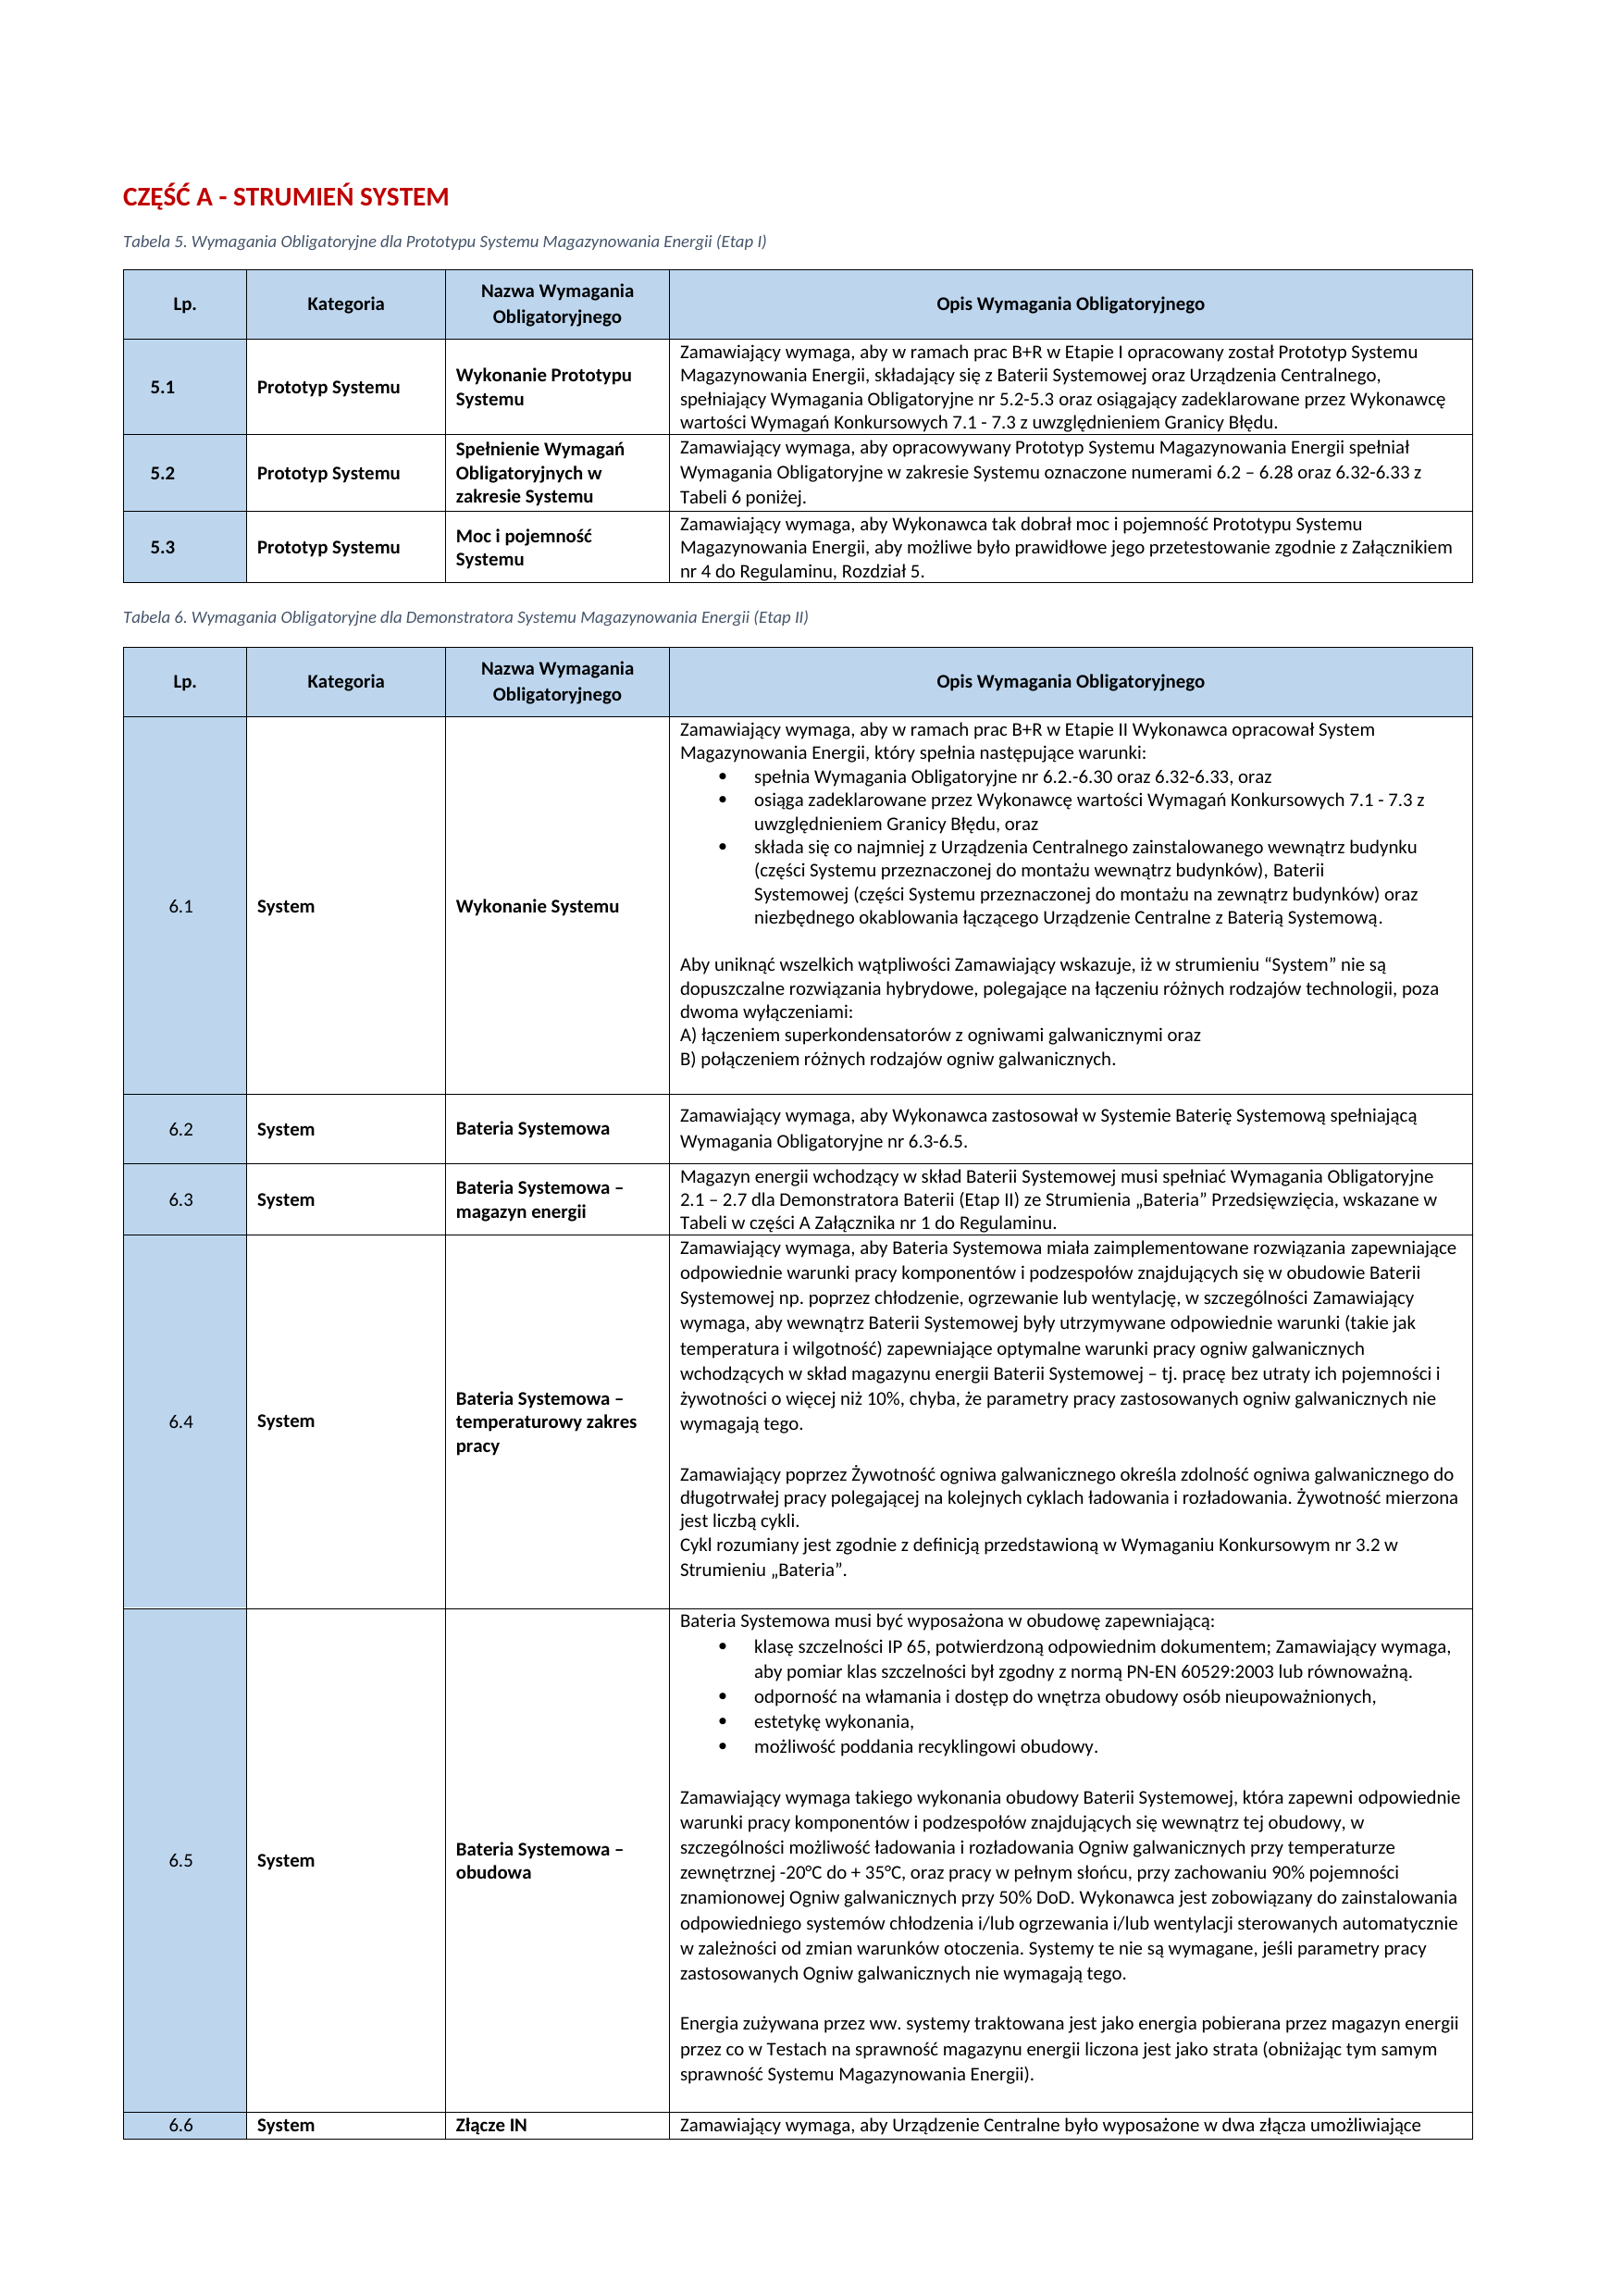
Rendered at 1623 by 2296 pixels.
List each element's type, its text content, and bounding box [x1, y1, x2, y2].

table_cell 5.2 [124, 435, 246, 511]
table_header Nazwa Wymagania Obligatoryjnego [446, 648, 669, 716]
table_cell Zamawiający wymaga, aby Wykonawca zastosował w Systemie Baterię Systemową spełniającą Wymagania Obligatoryjne nr 6.3-6.5. [670, 1095, 1472, 1163]
table_cell Zamawiający wymaga, aby w ramach prac B+R w Etapie II Wykonawca opracował System Magazynowania Energii, który spełnia następujące warunki: spełnia Wymagania Obligatoryjne nr 6.2.-6.30 oraz 6.32-6.33, oraz osiąga zadeklarowane przez Wykonawcę wartości Wymagań Konkursowych 7.1 - 7.3 z uwzględnieniem Granicy Błędu, oraz składa się co najmniej z Urządzenia Centralnego zainstalowanego wewnątrz budynku (części Systemu przeznaczonej do montażu wewnątrz budynków), Baterii Systemowej (części Systemu przeznaczonej do montażu na zewnątrz budynków) oraz niezbędnego okablowania łączącego Urządzenie Centralne z Baterią Systemową. Aby uniknąć wszelkich wątpliwości Zamawiający wskazuje, iż w strumieniu “System” nie są dopuszczalne rozwiązania hybrydowe, polegające na łączeniu różnych rodzajów technologii, poza dwoma wyłączeniami: A) łączeniem superkondensatorów z ogniwami galwanicznymi oraz B) połączeniem różnych rodzajów ogniw galwanicznych. [670, 717, 1472, 1094]
table_header Kategoria [247, 270, 445, 339]
table_cell Bateria Systemowa [446, 1095, 669, 1163]
table_cell [124, 1609, 246, 2112]
text Tabela 6. Wymagania Obligatoryjne dla Demonstratora Systemu Magazynowania Energii (Etap II) [123, 606, 1528, 627]
table_cell Moc i pojemność Systemu [446, 512, 669, 582]
table_cell Bateria Systemowa – obudowa [446, 1609, 669, 2112]
table_cell [124, 1235, 246, 1607]
table_header Opis Wymagania Obligatoryjnego [670, 648, 1472, 716]
text CZĘŚĆ A - STRUMIEŃ SYSTEM [123, 180, 1528, 213]
table_cell Zamawiający wymaga, aby opracowywany Prototyp Systemu Magazynowania Energii spełniał Wymagania Obligatoryjne w zakresie Systemu oznaczone numerami 6.2 – 6.28 oraz 6.32-6.33 z Tabeli 6 poniżej. [670, 435, 1472, 511]
table_cell [124, 2113, 246, 2139]
table_cell System [247, 1164, 445, 1235]
table_cell System [247, 1095, 445, 1163]
table_cell 5.3 [124, 512, 246, 582]
table_cell Wykonanie Prototypu Systemu [446, 340, 669, 434]
table_cell System [247, 2113, 445, 2139]
table_cell Wykonanie Systemu [446, 717, 669, 1094]
table_cell Prototyp Systemu [247, 340, 445, 434]
table_cell [124, 1164, 246, 1235]
table_cell System [247, 1235, 445, 1607]
table_cell Złącze IN [446, 2113, 669, 2139]
table_cell Zamawiający wymaga, aby w ramach prac B+R w Etapie I opracowany został Prototyp Systemu Magazynowania Energii, składający się z Baterii Systemowej oraz Urządzenia Centralnego, spełniający Wymagania Obligatoryjne nr 5.2-5.3 oraz osiągający zadeklarowane przez Wykonawcę wartości Wymagań Konkursowych 7.1 - 7.3 z uwzględnieniem Granicy Błędu. [670, 340, 1472, 434]
table_cell Bateria Systemowa – magazyn energii [446, 1164, 669, 1235]
table_header Opis Wymagania Obligatoryjnego [670, 270, 1472, 339]
table_header Lp. [124, 648, 246, 716]
table_cell Bateria Systemowa – temperaturowy zakres pracy [446, 1235, 669, 1607]
table_cell Prototyp Systemu [247, 435, 445, 511]
table_cell Zamawiający wymaga, aby Wykonawca tak dobrał moc i pojemność Prototypu Systemu Magazynowania Energii, aby możliwe było prawidłowe jego przetestowanie zgodnie z Załącznikiem nr 4 do Regulaminu, Rozdział 5. [670, 512, 1472, 582]
table_cell Magazyn energii wchodzący w skład Baterii Systemowej musi spełniać Wymagania Obligatoryjne 2.1 – 2.7 dla Demonstratora Baterii (Etap II) ze Strumienia „Bateria” Przedsięwzięcia, wskazane w Tabeli w części A Załącznika nr 1 do Regulaminu. [670, 1164, 1472, 1235]
table_cell System [247, 717, 445, 1094]
table_header Kategoria [247, 648, 445, 716]
table_cell 5.1 [124, 340, 246, 434]
text Tabela 5. Wymagania Obligatoryjne dla Prototypu Systemu Magazynowania Energii (Etap I) [123, 230, 1528, 252]
table_header Lp. [124, 270, 246, 339]
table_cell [670, 2113, 1472, 2139]
table_cell Prototyp Systemu [247, 512, 445, 582]
table_cell [124, 717, 246, 1094]
table_cell Bateria Systemowa musi być wyposażona w obudowę zapewniającą: klasę szczelności IP 65, potwierdzoną odpowiednim dokumentem; Zamawiający wymaga, aby pomiar klas szczelności był zgodny z normą PN-EN 60529:2003 lub równoważną. odporność na włamania i dostęp do wnętrza obudowy osób nieupoważnionych, estetykę wykonania, możliwość poddania recyklingowi obudowy. Zamawiający wymaga takiego wykonania obudowy Baterii Systemowej, która zapewni odpowiednie warunki pracy komponentów i podzespołów znajdujących się wewnątrz tej obudowy, w szczególności możliwość ładowania i rozładowania Ogniw galwanicznych przy temperaturze zewnętrznej -20°C do + 35°C, oraz pracy w pełnym słońcu, przy zachowaniu 90% pojemności znamionowej Ogniw galwanicznych przy 50% DoD. Wykonawca jest zobowiązany do zainstalowania odpowiedniego systemów chłodzenia i/lub ogrzewania i/lub wentylacji sterowanych automatycznie w zależności od zmian warunków otoczenia. Systemy te nie są wymagane, jeśli parametry pracy zastosowanych Ogniw galwanicznych nie wymagają tego. Energia zużywana przez ww. systemy traktowana jest jako energia pobierana przez magazyn energii przez co w Testach na sprawność magazynu energii liczona jest jako strata (obniżając tym samym sprawność Systemu Magazynowania Energii). [670, 1609, 1472, 2112]
table_cell Zamawiający wymaga, aby Bateria Systemowa miała zaimplementowane rozwiązania zapewniające odpowiednie warunki pracy komponentów i podzespołów znajdujących się w obudowie Baterii Systemowej np. poprzez chłodzenie, ogrzewanie lub wentylację, w szczególności Zamawiający wymaga, aby wewnątrz Baterii Systemowej były utrzymywane odpowiednie warunki (takie jak temperatura i wilgotność) zapewniające optymalne warunki pracy ogniw galwanicznych wchodzących w skład magazynu energii Baterii Systemowej – tj. pracę bez utraty ich pojemności i żywotności o więcej niż 10%, chyba, że parametry pracy zastosowanych ogniw galwanicznych nie wymagają tego. Zamawiający poprzez Żywotność ogniwa galwanicznego określa zdolność ogniwa galwanicznego do długotrwałej pracy polegającej na kolejnych cyklach ładowania i rozładowania. Żywotność mierzona jest liczbą cykli. Cykl rozumiany jest zgodnie z definicją przedstawioną w Wymaganiu Konkursowym nr 3.2 w Strumieniu „Bateria”. [670, 1235, 1472, 1607]
table_cell Spełnienie Wymagań Obligatoryjnych w zakresie Systemu [446, 435, 669, 511]
table_header Nazwa Wymagania Obligatoryjnego [446, 270, 669, 339]
table_cell System [247, 1609, 445, 2112]
table_cell [124, 1095, 246, 1163]
